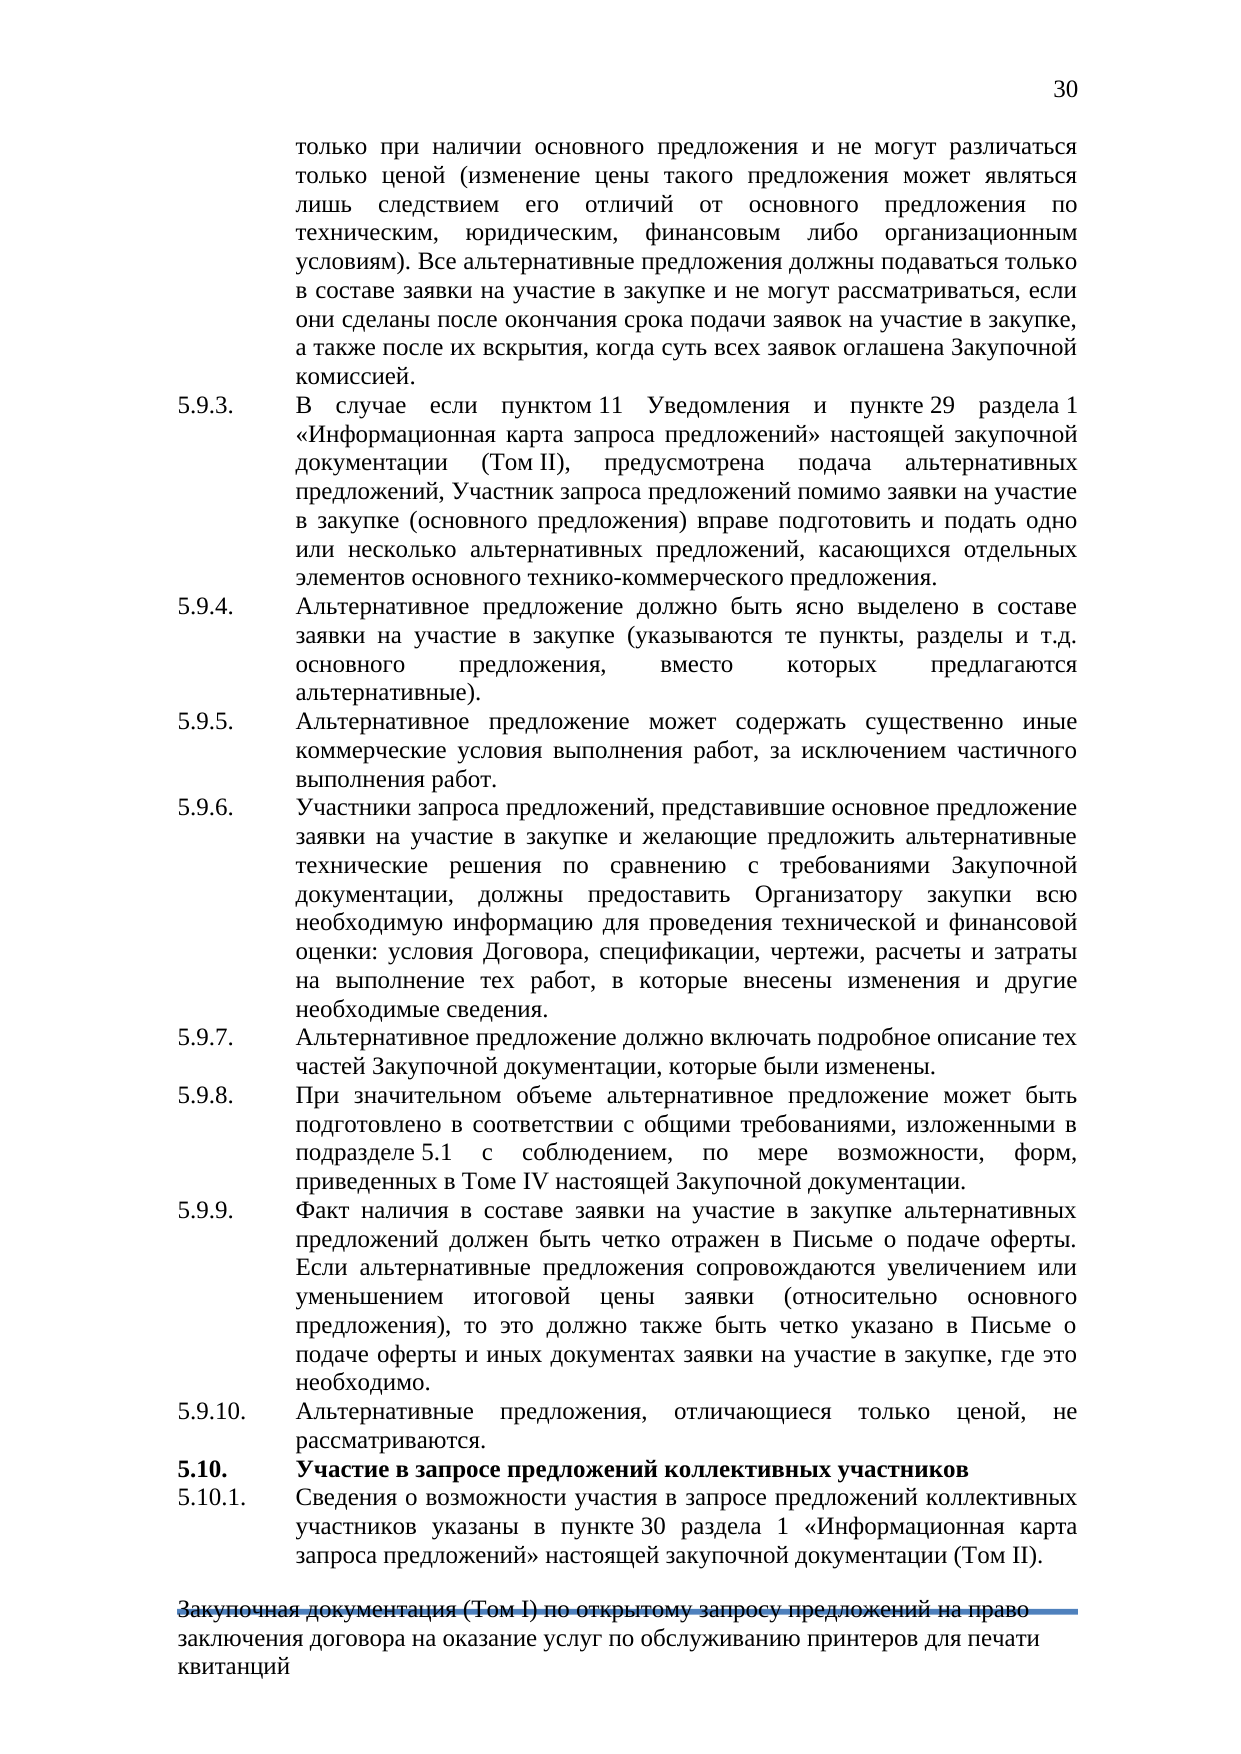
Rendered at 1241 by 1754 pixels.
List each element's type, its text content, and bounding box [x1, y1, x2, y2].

list В случае если пунктом 11 Уведомления и пункте 29 раздела 1 «Информационная карта запроса предложений» настоящей закупочной документации (Том II), предусмотрена подача альтернативных предложений, Участник запроса предложений помимо заявки на участие в закупке (основного предложения) вправе подготовить и подать одно или несколько альтернативных предложений, касающихся отдельных элементов основного технико-коммерческого предложения. [177, 390, 1078, 591]
list Сведения о возможности участия в запросе предложений коллективных участников указаны в пункте 30 раздела 1 «Информационная карта запроса предложений» настоящей закупочной документации (Том II). [177, 1482, 1078, 1569]
list Факт наличия в составе заявки на участие в закупке альтернативных предложений должен быть четко отражен в Письме о подаче оферты. Если альтернативные предложения сопровождаются увеличением или уменьшением итоговой цены заявки (относительно основного предложения), то это должно также быть четко указано в Письме о подаче оферты и иных документах заявки на участие в закупке, где это необходимо. [177, 1195, 1078, 1396]
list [177, 131, 1078, 390]
list Участники запроса предложений, представившие основное предложение заявки на участие в закупке и желающие предложить альтернативные технические решения по сравнению с требованиями Закупочной документации, должны предоставить Организатору закупки всю необходимую информацию для проведения технической и финансовой оценки: условия Договора, спецификации, чертежи, расчеты и затраты на выполнение тех работ, в которые внесены изменения и другие необходимые сведения. [177, 792, 1078, 1022]
list Альтернативные предложения, отличающиеся только ценой, не рассматриваются. [177, 1396, 1078, 1454]
list Альтернативное предложение должно включать подробное описание тех частей Закупочной документации, которые были изменены. [177, 1022, 1078, 1080]
list Альтернативное предложение должно быть ясно выделено в составе заявки на участие в закупке (указываются те пункты, разделы и т.д. основного предложения, вместо которых предлагаются альтернативные). [177, 591, 1078, 706]
list Альтернативное предложение может содержать существенно иные коммерческие условия выполнения работ, за исключением частичного выполнения работ. [177, 706, 1078, 792]
list При значительном объеме альтернативное предложение может быть подготовлено в соответствии с общими требованиями, изложенными в подразделе 5.1 с соблюдением, по мере возможности, форм, приведенных в Томе IV настоящей Закупочной документации. [177, 1080, 1078, 1195]
list Участие в запросе предложений коллективных участников [177, 1454, 1078, 1482]
